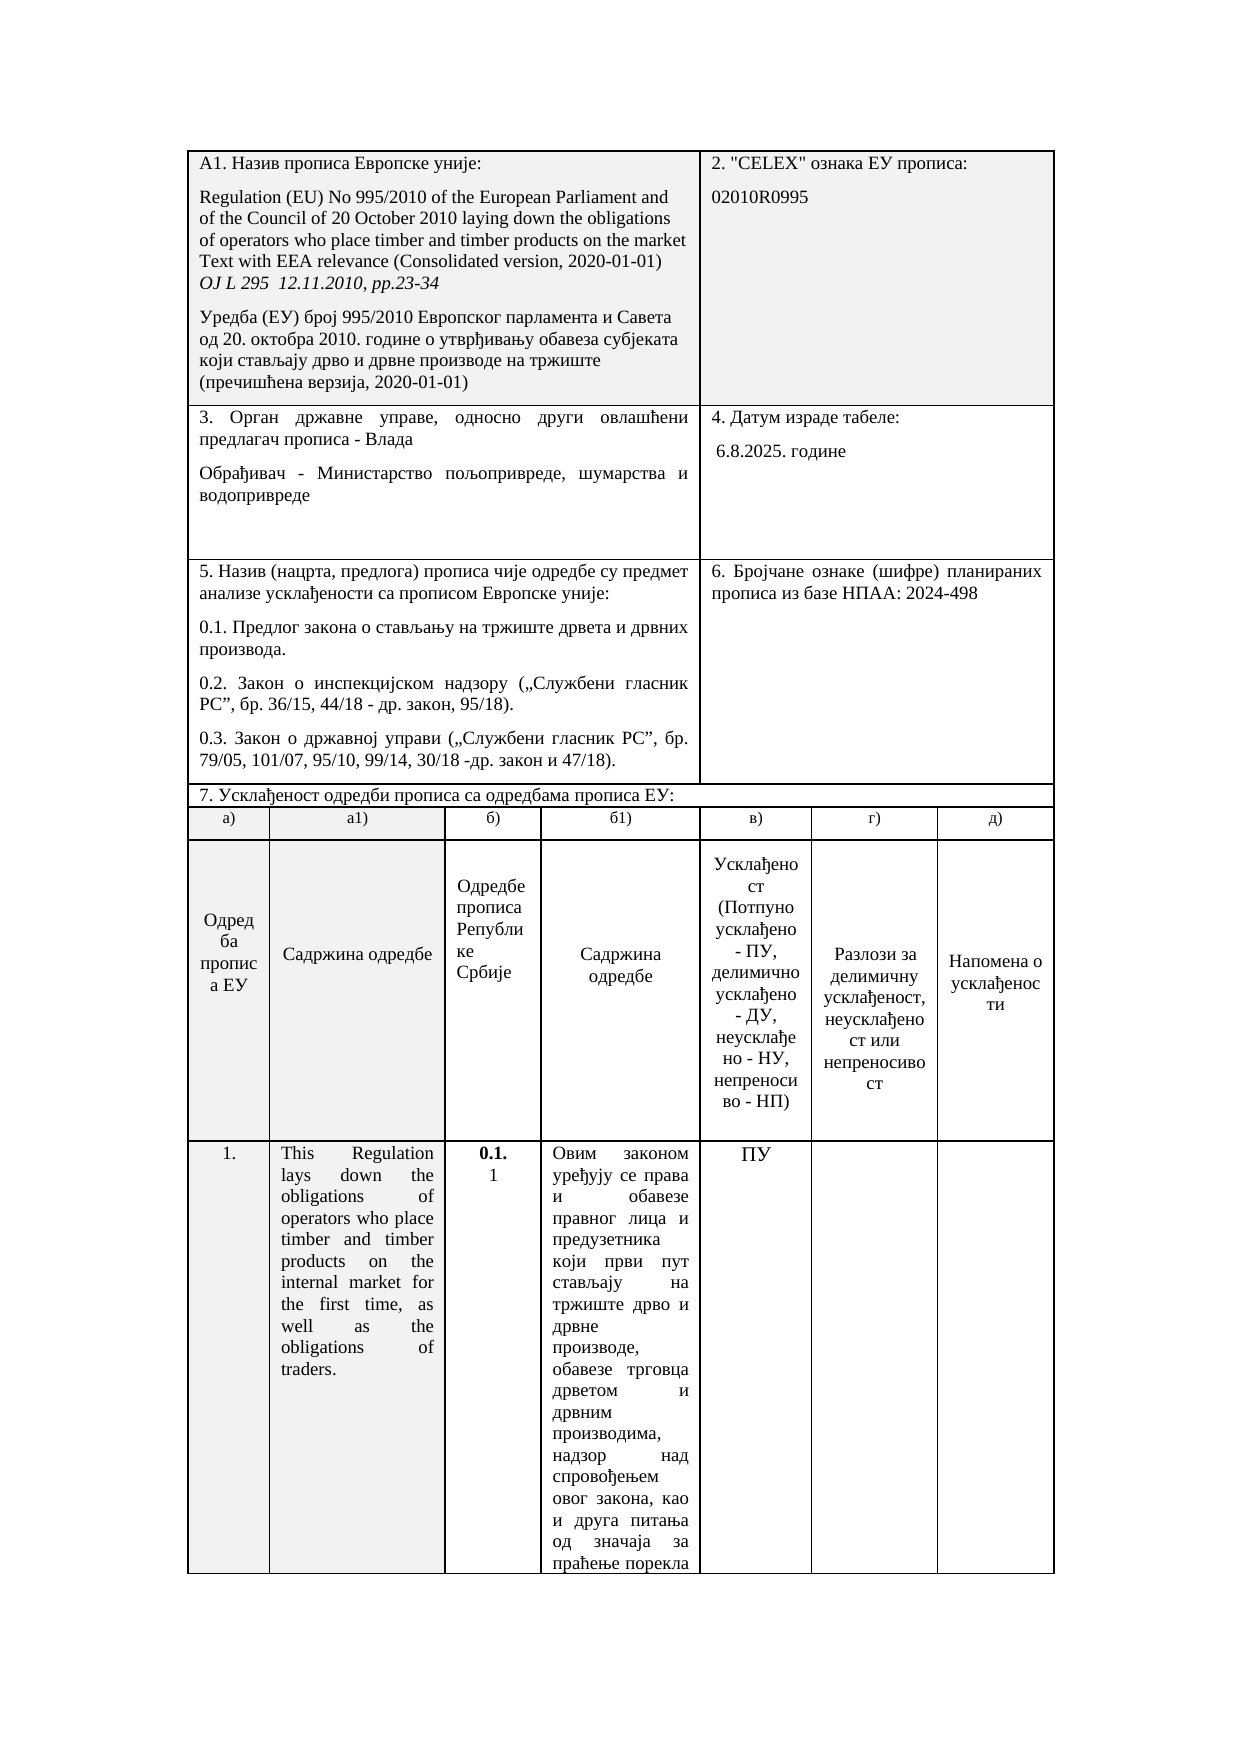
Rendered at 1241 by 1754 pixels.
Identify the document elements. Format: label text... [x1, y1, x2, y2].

table_cell Разлози за делимичну усклађеност, неусклађеност или непреносивост [812, 841, 937, 1140]
table_cell а) [189, 808, 269, 839]
table_cell 0.1. 1 [446, 1142, 540, 1573]
table_cell г) [812, 808, 937, 839]
table_cell а1) [270, 808, 444, 839]
table_cell д) [938, 808, 1053, 839]
table_cell 7. Усклађеност одредби прописа са одредбама прописа ЕУ: [189, 785, 1053, 806]
table_header 2. "CELEX" ознака ЕУ прописа: 02010R0995 [701, 152, 1053, 405]
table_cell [542, 1142, 699, 1573]
table_cell ПУ [701, 1142, 811, 1573]
table_cell Усклађеност (Потпуно усклађено - ПУ, делимично усклађено - ДУ, неусклађено - НУ, непреносиво - НП) [701, 841, 811, 1140]
table_cell Одредба прописа ЕУ [189, 841, 269, 1140]
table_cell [270, 1142, 444, 1573]
table_cell Напомена о усклађености [938, 841, 1053, 1140]
table_cell 5. Назив (нацрта, предлога) прописа чије одредбе су предмет анализе усклађености са прописом Европске уније: 0.1. Предлог закона о стављању на тржиште дрвета и дрвних производа. 0.2. Закон о инспекцијском надзору („Службени гласник РС”, бр. 36/15, 44/18 - др. закон, 95/18). 0.3. Закон о државној управи („Службени гласник РС”, бр. 79/05, 101/07, 95/10, 99/14, 30/18 -др. закон и 47/18). [189, 560, 699, 783]
table_cell 3. Орган државне управе, односно други овлашћени предлагач прописа - Влада Обрађивач - Министарство пољопривреде, шумарства и водопривреде [189, 406, 699, 559]
table_cell 4. Датум израде табеле: 6.8.2025. године [701, 406, 1053, 559]
table_cell [938, 1142, 1053, 1573]
table_header A1. Назив прописа Европске уније: Regulation (EU) No 995/2010 of the European Parliament and of the Council of 20 October 2010 laying down the obligations of operators who place timber and timber products on the market Text with EEA relevance (Consolidated version, 2020-01-01) OJ L 295 12.11.2010, pp.23-34 Уредба (ЕУ) брoj 995/2010 Европског парламента и Савета од 20. октобра 2010. године о утврђивању обавеза субјеката који стављају дрво и дрвне производе на тржиште (пречишћена верзија, 2020-01-01) [189, 152, 699, 405]
table_cell 6. Бројчане ознаке (шифре) планираних прописа из базе НПAA: 2024-498 [701, 560, 1053, 783]
table_cell [812, 1142, 937, 1573]
table_cell в) [701, 808, 811, 839]
table_cell Садржина одредбе [542, 841, 699, 1140]
table_cell б) [446, 808, 540, 839]
table_cell Одредбе прописа Републике Србије [446, 841, 540, 1140]
table_cell 1. [189, 1142, 269, 1573]
table_cell б1) [542, 808, 699, 839]
table_cell Садржина одредбе [270, 841, 444, 1140]
